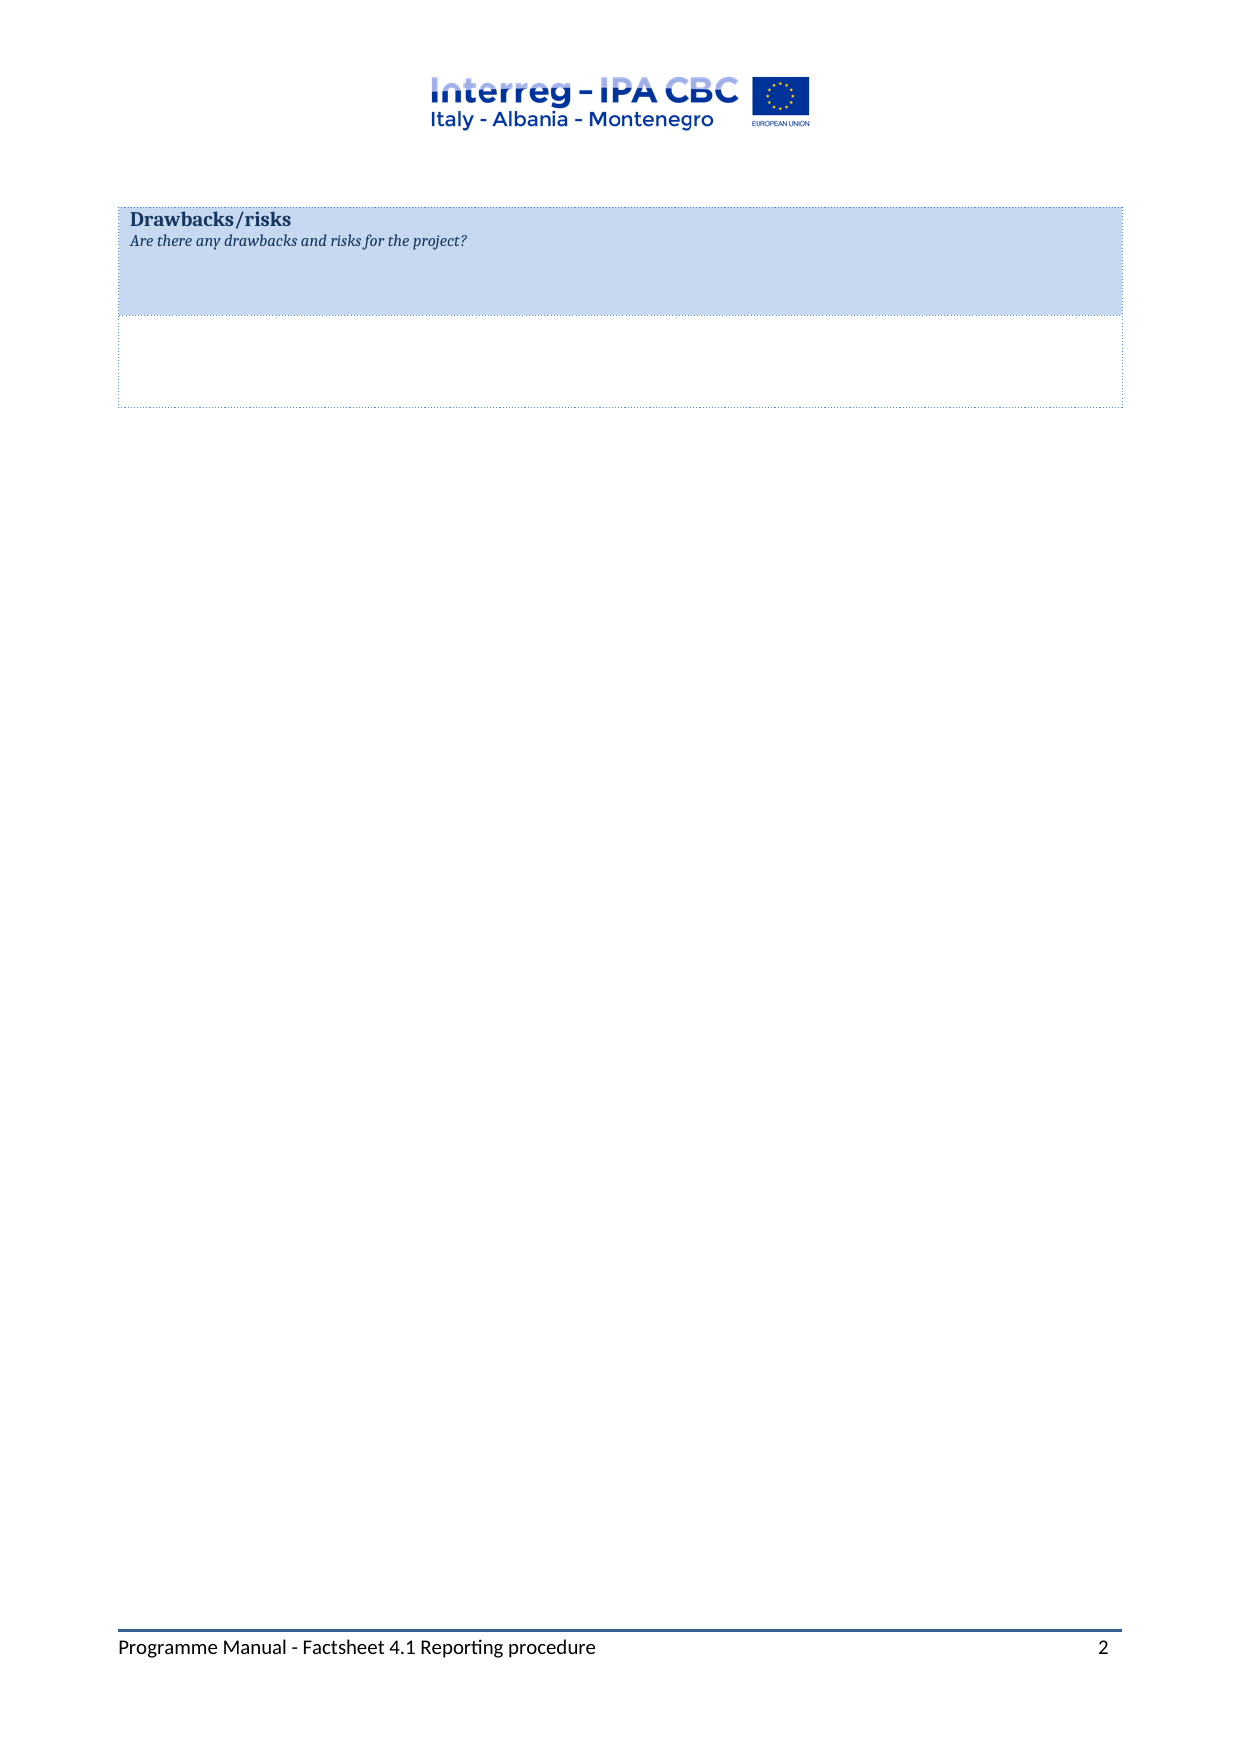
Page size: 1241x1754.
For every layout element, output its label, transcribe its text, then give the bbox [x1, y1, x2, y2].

table_cell [119, 315, 1122, 407]
table_cell Drawbacks/risks Are there any drawbacks and risks for the project? [119, 207, 1122, 315]
picture [413, 59, 828, 146]
